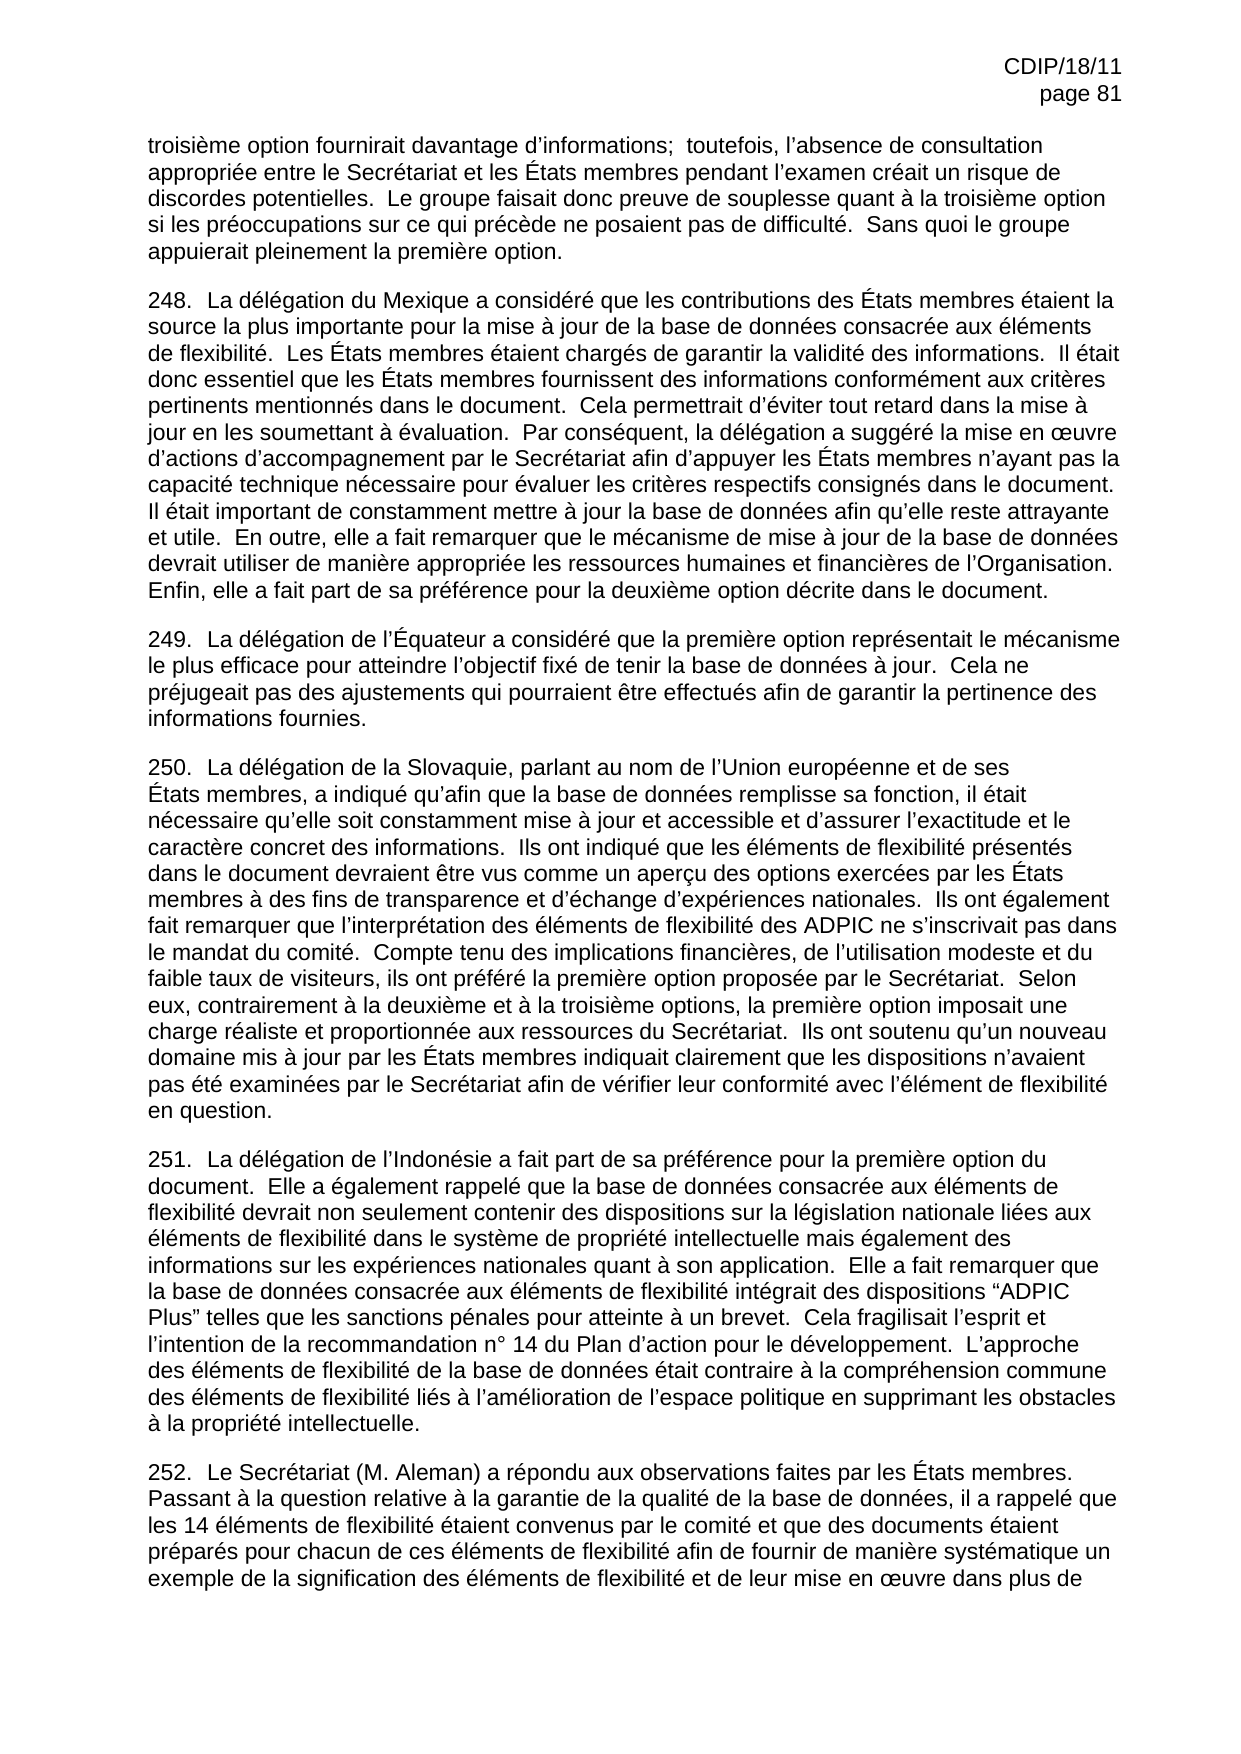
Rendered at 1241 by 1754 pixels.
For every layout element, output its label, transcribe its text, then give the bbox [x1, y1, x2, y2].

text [148, 1459, 1122, 1591]
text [148, 132, 1122, 264]
text La délégation de l’Équateur a considéré que la première option représentait le mécanisme le plus efficace pour atteindre l’objectif fixé de tenir la base de données à jour. Cela ne préjugeait pas des ajustements qui pourraient être effectués afin de garantir la pertinence des informations fournies. [148, 626, 1122, 731]
text La délégation de la Slovaquie, parlant au nom de l’Union européenne et de ses États membres, a indiqué qu’afin que la base de données remplisse sa fonction, il était nécessaire qu’elle soit constamment mise à jour et accessible et d’assurer l’exactitude et le caractère concret des informations. Ils ont indiqué que les éléments de flexibilité présentés dans le document devraient être vus comme un aperçu des options exercées par les États membres à des fins de transparence et d’échange d’expériences nationales. Ils ont également fait remarquer que l’interprétation des éléments de flexibilité des ADPIC ne s’inscrivait pas dans le mandat du comité. Compte tenu des implications financières, de l’utilisation modeste et du faible taux de visiteurs, ils ont préféré la première option proposée par le Secrétariat. Selon eux, contrairement à la deuxième et à la troisième options, la première option imposait une charge réaliste et proportionnée aux ressources du Secrétariat. Ils ont soutenu qu’un nouveau domaine mis à jour par les États membres indiquait clairement que les dispositions n’avaient pas été examinées par le Secrétariat afin de vérifier leur conformité avec l’élément de flexibilité en question. [148, 754, 1122, 1123]
text La délégation du Mexique a considéré que les contributions des États membres étaient la source la plus importante pour la mise à jour de la base de données consacrée aux éléments de flexibilité. Les États membres étaient chargés de garantir la validité des informations. Il était donc essentiel que les États membres fournissent des informations conformément aux critères pertinents mentionnés dans le document. Cela permettrait d’éviter tout retard dans la mise à jour en les soumettant à évaluation. Par conséquent, la délégation a suggéré la mise en œuvre d’actions d’accompagnement par le Secrétariat afin d’appuyer les États membres n’ayant pas la capacité technique nécessaire pour évaluer les critères respectifs consignés dans le document. Il était important de constamment mettre à jour la base de données afin qu’elle reste attrayante et utile. En outre, elle a fait remarquer que le mécanisme de mise à jour de la base de données devrait utiliser de manière appropriée les ressources humaines et financières de l’Organisation. Enfin, elle a fait part de sa préférence pour la deuxième option décrite dans le document. [148, 287, 1122, 603]
text La délégation de l’Indonésie a fait part de sa préférence pour la première option du document. Elle a également rappelé que la base de données consacrée aux éléments de flexibilité devrait non seulement contenir des dispositions sur la législation nationale liées aux éléments de flexibilité dans le système de propriété intellectuelle mais également des informations sur les expériences nationales quant à son application. Elle a fait remarquer que la base de données consacrée aux éléments de flexibilité intégrait des dispositions “ADPIC Plus” telles que les sanctions pénales pour atteinte à un brevet. Cela fragilisait l’esprit et l’intention de la recommandation n° 14 du Plan d’action pour le développement. L’approche des éléments de flexibilité de la base de données était contraire à la compréhension commune des éléments de flexibilité liés à l’amélioration de l’espace politique en supprimant les obstacles à la propriété intellectuelle. [148, 1146, 1122, 1436]
